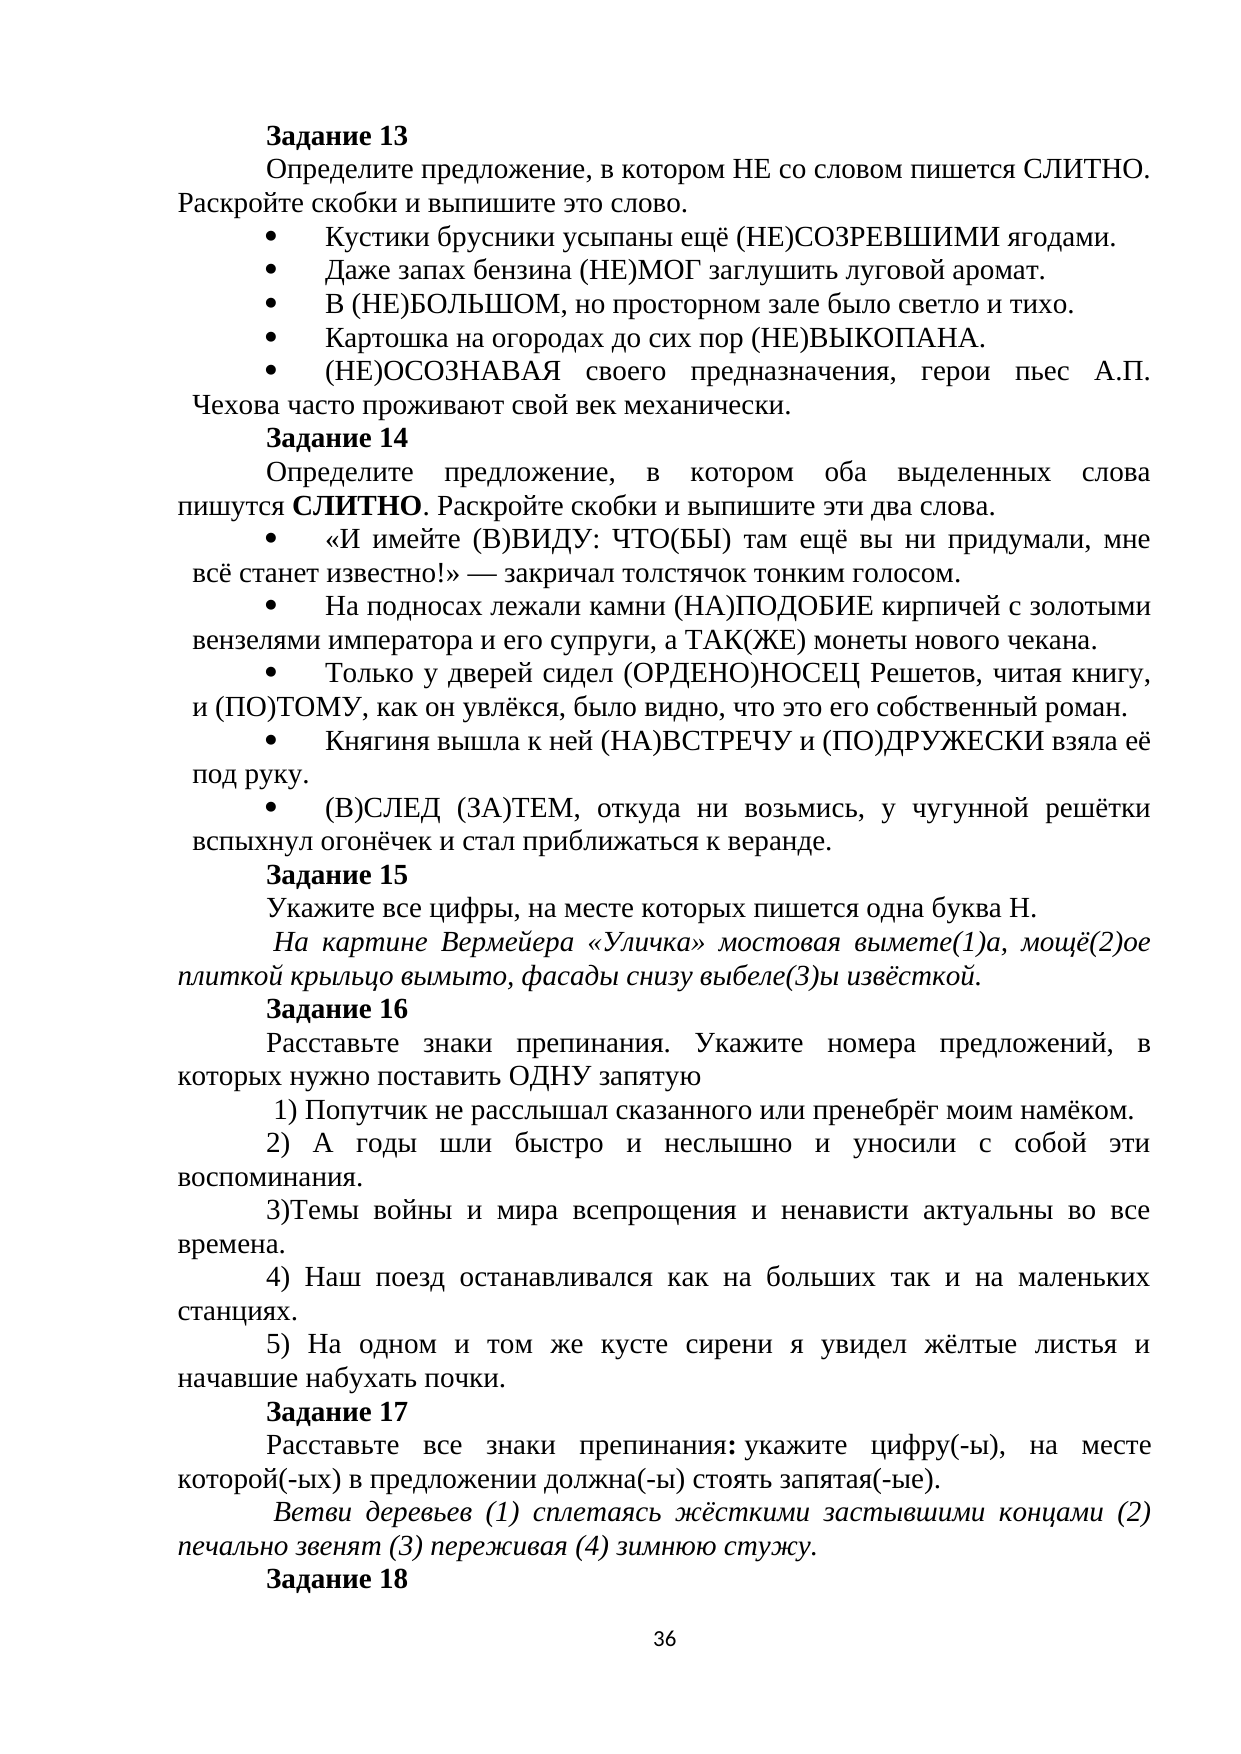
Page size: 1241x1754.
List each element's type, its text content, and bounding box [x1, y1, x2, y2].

list Даже запах бензина (НЕ)МОГ заглушить луговой аромат. [192, 252, 1152, 286]
list (НЕ)ОСОЗНАВАЯ своего предназначения, герои пьес А.П. Чехова часто проживают свой век механически. [192, 353, 1152, 421]
text 4) Наш поезд останавливался как на больших так и на маленьких станциях. [177, 1259, 1152, 1327]
text 2) А годы шли быстро и неслышно и уносили с собой эти воспоминания. [177, 1125, 1152, 1192]
list Кустики брусники усыпаны ещё (НЕ)СОЗРЕВШИМИ ягодами. [192, 219, 1152, 252]
text Задание 14 [177, 421, 1152, 454]
text Расставьте все знаки препинания: укажите цифру(-ы), на месте которой(-ых) в предложении должна(-ы) стоять запятая(-ые). [177, 1427, 1152, 1494]
text Ветви деревьев (1) сплетаясь жёсткими застывшими концами (2) печально звенят (3) переживая (4) зимнюю стужу. [177, 1494, 1152, 1561]
text Задание 18 [177, 1561, 1152, 1595]
text Расставьте знаки препинания. Укажите номера предложений, в которых нужно поставить ОДНУ запятую [177, 1025, 1152, 1092]
text На картине Вермейера «Уличка» мостовая вымете(1)а, мощё(2)ое плиткой крыльцо вымыто, фасады снизу выбеле(3)ы извёсткой. [177, 924, 1152, 991]
text Определите предложение, в котором оба выделенных слова пишутся СЛИТНО. Раскройте скобки и выпишите эти два слова. [177, 454, 1152, 521]
list Княгиня вышла к ней (НА)ВСТРЕЧУ и (ПО)ДРУЖЕСКИ взяла её под руку. [192, 723, 1152, 790]
text 3)Темы войны и мира всепрощения и ненависти актуальны во все времена. [177, 1192, 1152, 1259]
list Только у дверей сидел (ОРДЕНО)НОСЕЦ Решетов, читая книгу, и (ПО)ТОМУ, как он увлёкся, было видно, что это его собственный роман. [192, 656, 1152, 723]
list (В)СЛЕД (ЗА)ТЕМ, откуда ни возьмись, у чугунной решётки вспыхнул огонёчек и стал приближаться к веранде. [192, 790, 1152, 857]
text Укажите все цифры, на месте которых пишется одна буква Н. [177, 891, 1152, 924]
text Задание 17 [177, 1394, 1152, 1427]
text 5) На одном и том же кусте сирени я увидел жёлтые листья и начавшие набухать почки. [177, 1327, 1152, 1394]
list В (НЕ)БОЛЬШОМ, но просторном зале было светло и тихо. [192, 286, 1152, 320]
text Определите предложение, в котором НЕ со словом пишется СЛИТНО. Раскройте скобки и выпишите это слово. [177, 152, 1152, 219]
list На подносах лежали камни (НА)ПОДОБИЕ кирпичей с золотыми вензелями императора и его супруги, а ТАК(ЖЕ) монеты нового чекана. [192, 588, 1152, 656]
text Задание 16 [177, 991, 1152, 1025]
text Задание 13 [177, 118, 1152, 152]
text Задание 15 [177, 857, 1152, 891]
list «И имейте (В)ВИДУ: ЧТО(БЫ) там ещё вы ни придумали, мне всё станет известно!» — закричал толстячок тонким голосом. [192, 521, 1152, 588]
text 1) Попутчик не расслышал сказанного или пренебрёг моим намёком. [177, 1092, 1152, 1125]
list Картошка на огородах до сих пор (НЕ)ВЫКОПАНА. [192, 320, 1152, 353]
